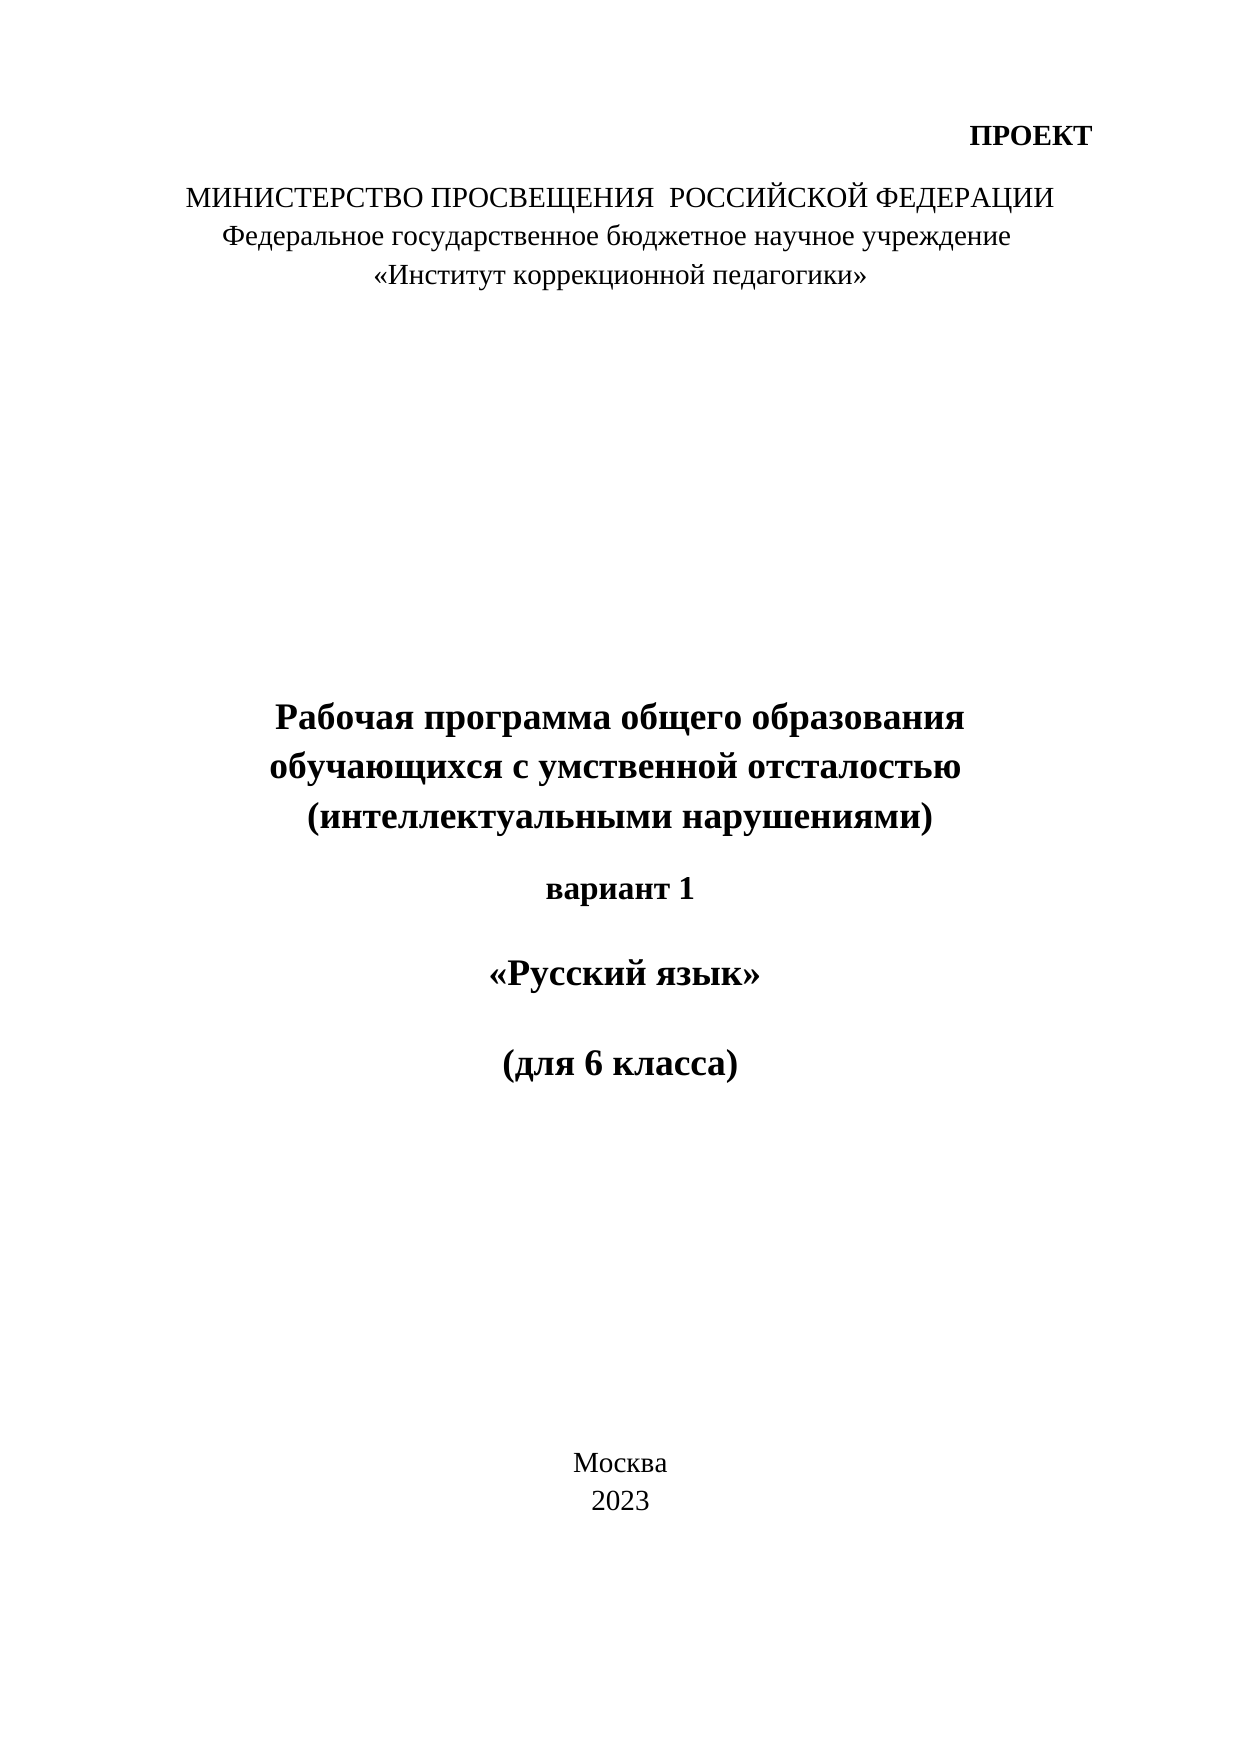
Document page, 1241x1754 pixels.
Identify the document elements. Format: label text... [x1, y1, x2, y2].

text ПРОЕКТ [148, 118, 1092, 152]
text МИНИСТЕРСТВО ПРОСВЕЩЕНИЯ РОССИЙСКОЙ ФЕДЕРАЦИИ [148, 180, 1092, 213]
text Федеральное государственное бюджетное научное учреждение «Институт коррекционной педагогики» [148, 218, 1092, 290]
text Рабочая программа общего образования обучающихся с умственной отсталостью (интеллектуальными нарушениями) [148, 694, 1092, 837]
text вариант 1 [148, 868, 1092, 906]
text (для 6 класса) [148, 1040, 1092, 1083]
text Москва 2023 [148, 1445, 1092, 1517]
text «Русский язык» [148, 951, 1092, 994]
